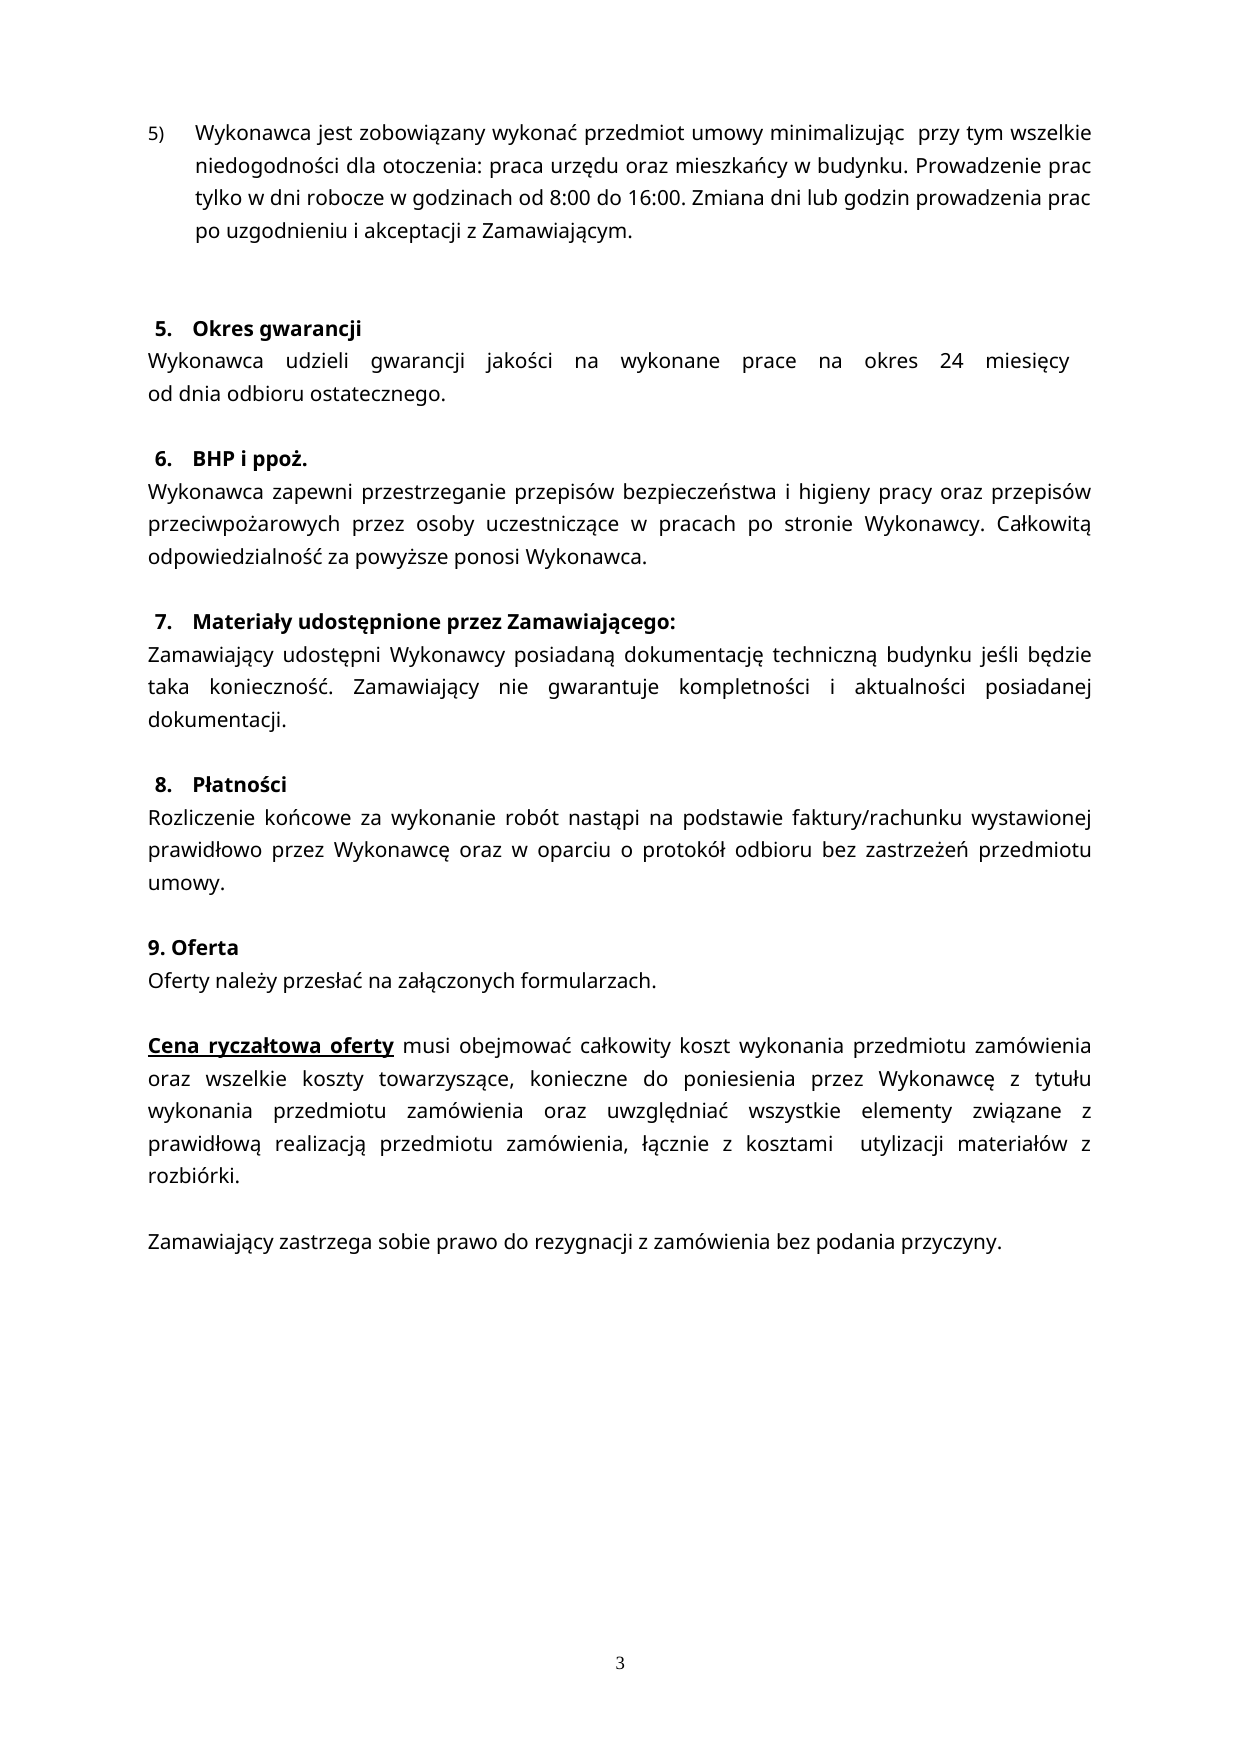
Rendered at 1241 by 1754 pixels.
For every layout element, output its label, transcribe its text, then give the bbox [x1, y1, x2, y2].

list Okres gwarancji [154, 314, 1093, 342]
text Oferty należy przesłać na załączonych formularzach. [148, 966, 1093, 994]
text Zamawiający zastrzega sobie prawo do rezygnacji z zamówienia bez podania przyczyny. [148, 1227, 1093, 1255]
list Wykonawca jest zobowiązany wykonać przedmiot umowy minimalizując przy tym wszelkie niedogodności dla otoczenia: praca urzędu oraz mieszkańcy w budynku. Prowadzenie prac tylko w dni robocze w godzinach od 8:00 do 16:00. Zmiana dni lub godzin prowadzenia prac po uzgodnieniu i akceptacji z Zamawiającym. [148, 118, 1093, 244]
text Wykonawca zapewni przestrzeganie przepisów bezpieczeństwa i higieny pracy oraz przepisów przeciwpożarowych przez osoby uczestniczące w pracach po stronie Wykonawcy. Całkowitą odpowiedzialność za powyższe ponosi Wykonawca. [148, 477, 1093, 571]
list BHP i ppoż. [154, 444, 1093, 473]
list Płatności [154, 770, 1093, 799]
text Cena ryczałtowa oferty musi obejmować całkowity koszt wykonania przedmiotu zamówienia oraz wszelkie koszty towarzyszące, konieczne do poniesienia przez Wykonawcę z tytułu wykonania przedmiotu zamówienia oraz uwzględniać wszystkie elementy związane z prawidłową realizacją przedmiotu zamówienia, łącznie z kosztami utylizacji materiałów z rozbiórki. [148, 1031, 1093, 1190]
list Materiały udostępnione przez Zamawiającego: [154, 607, 1093, 636]
text Rozliczenie końcowe za wykonanie robót nastąpi na podstawie faktury/rachunku wystawionej prawidłowo przez Wykonawcę oraz w oparciu o protokół odbioru bez zastrzeżeń przedmiotu umowy. [148, 803, 1093, 897]
text Wykonawca udzieli gwarancji jakości na wykonane prace na okres 24 miesięcy od dnia odbioru ostatecznego. [148, 346, 1093, 407]
text Zamawiający udostępni Wykonawcy posiadaną dokumentację techniczną budynku jeśli będzie taka konieczność. Zamawiający nie gwarantuje kompletności i aktualności posiadanej dokumentacji. [148, 640, 1093, 733]
text 9. Oferta [148, 933, 1093, 962]
